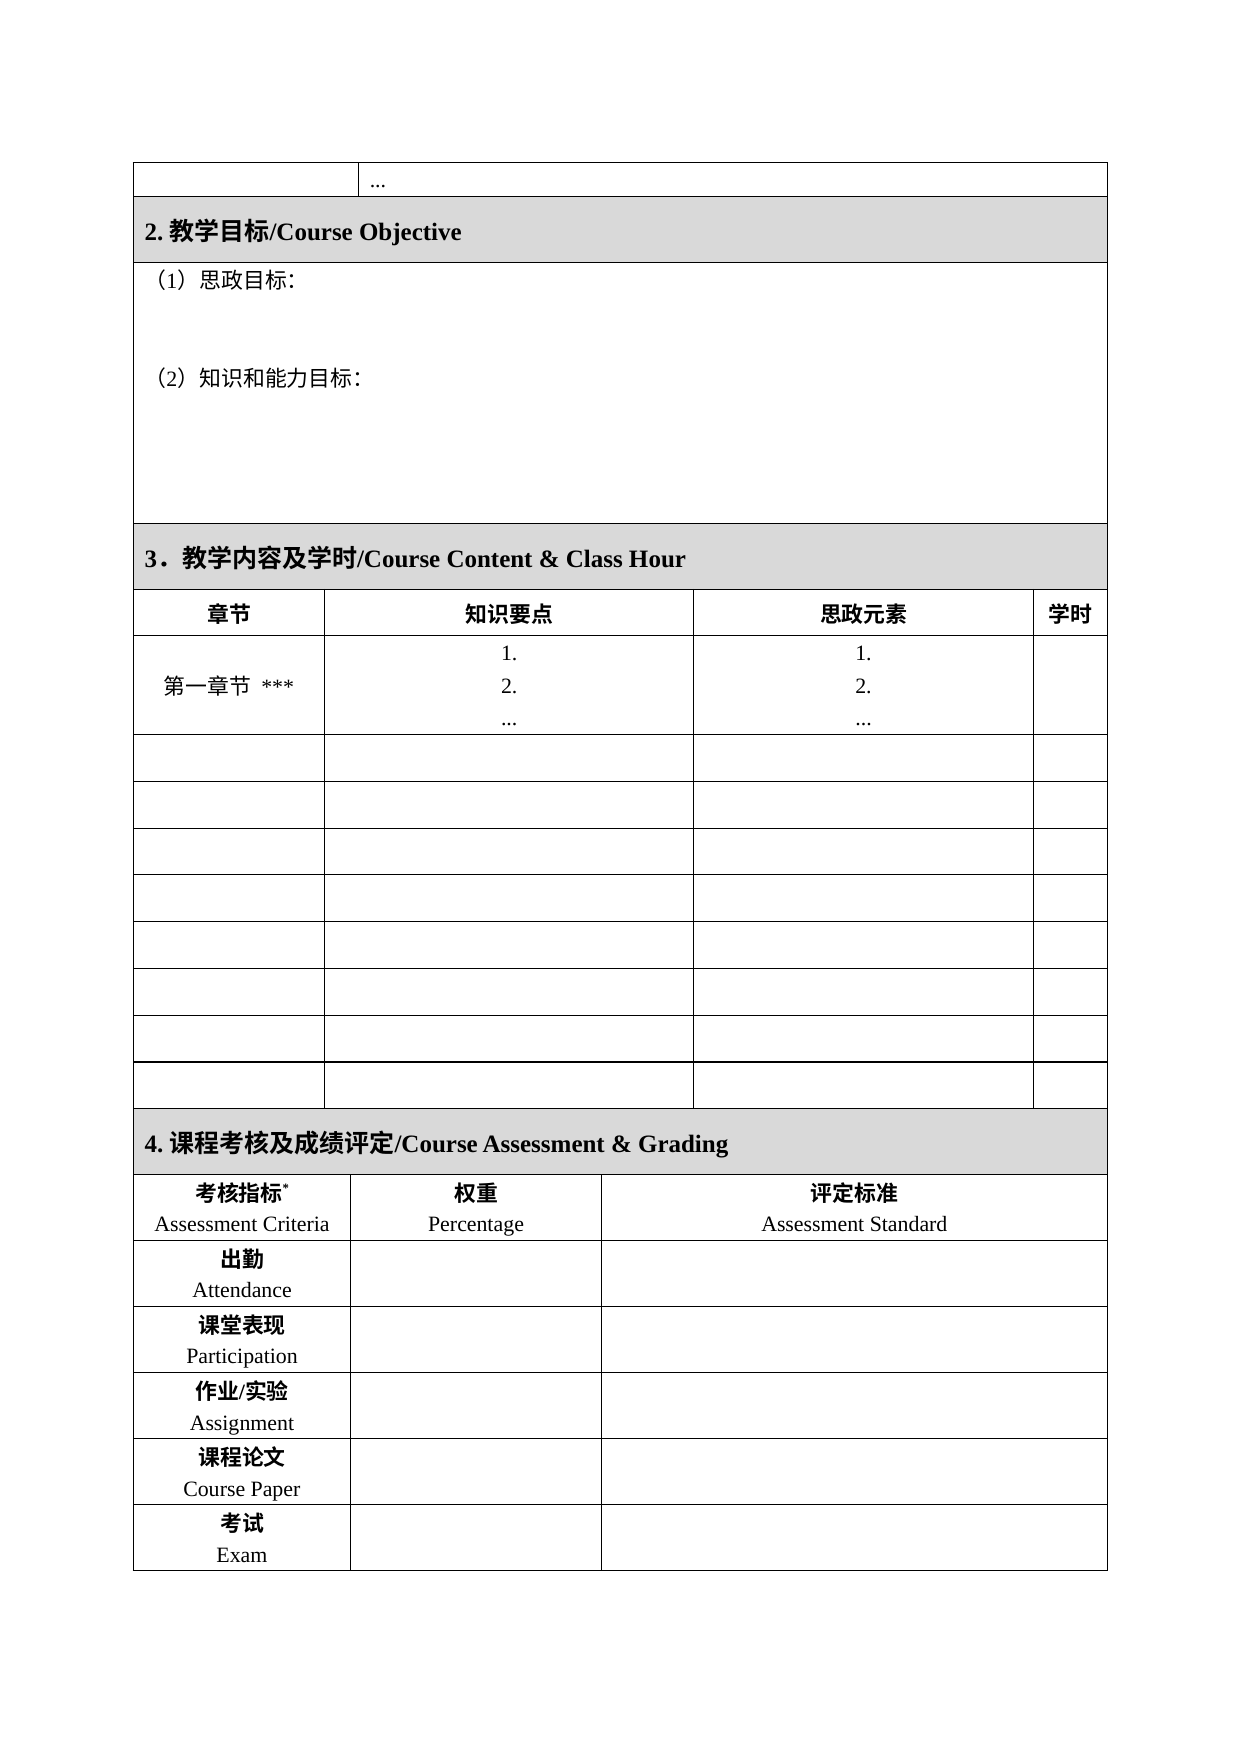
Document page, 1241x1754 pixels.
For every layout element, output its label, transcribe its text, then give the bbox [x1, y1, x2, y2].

table_cell 作业/实验 Assignment [134, 1373, 350, 1438]
table_cell 2. 教学目标/Course Objective [134, 197, 1107, 262]
table_cell [694, 875, 1033, 921]
table_cell 4. 课程考核及成绩评定/Course Assessment & Grading [134, 1109, 1107, 1174]
table_cell [134, 969, 324, 1014]
table_cell 3．教学内容及学时/Course Content & Class Hour [134, 524, 1107, 589]
table_cell 权重 Percentage [351, 1175, 601, 1240]
table_cell 考试 Exam [134, 1505, 350, 1570]
table_cell 学时 [1034, 590, 1107, 635]
table_cell [134, 1016, 324, 1061]
table_cell [602, 1307, 1107, 1372]
table_cell [325, 875, 693, 921]
table_cell [134, 1063, 324, 1108]
table_cell [325, 735, 693, 781]
table_cell [351, 1439, 601, 1504]
table_cell [1034, 636, 1107, 734]
table_cell [1034, 1063, 1107, 1108]
table_cell [694, 969, 1033, 1014]
table_cell [602, 1373, 1107, 1438]
table_cell [694, 1016, 1033, 1061]
table_cell [351, 1373, 601, 1438]
table_cell [351, 1241, 601, 1306]
table_cell 评定标准 Assessment Standard [602, 1175, 1107, 1240]
table_cell 第一章节 *** [134, 636, 324, 734]
table_cell [351, 1307, 601, 1372]
table_cell [1034, 969, 1107, 1014]
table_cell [359, 163, 1107, 196]
table_cell [1034, 782, 1107, 827]
table_cell [325, 1016, 693, 1061]
table_cell [694, 1063, 1033, 1108]
table_cell 思政目标： （2）知识和能力目标： [134, 263, 1107, 523]
table_cell [694, 829, 1033, 874]
table_cell [602, 1505, 1107, 1570]
table_cell 课程论文 Course Paper [134, 1439, 350, 1504]
table_cell [694, 922, 1033, 968]
table_cell 考核指标* Assessment Criteria [134, 1175, 350, 1240]
table_cell [1034, 1016, 1107, 1061]
table_cell [325, 922, 693, 968]
table_cell [1034, 829, 1107, 874]
table_cell 1. 2. ... [694, 636, 1033, 734]
table_cell [694, 782, 1033, 827]
table_cell 章节 [134, 590, 324, 635]
table_cell [602, 1439, 1107, 1504]
table_cell 出勤 Attendance [134, 1241, 350, 1306]
table_cell [134, 875, 324, 921]
table_cell 知识要点 [325, 590, 693, 635]
table_cell [1034, 922, 1107, 968]
table_cell [134, 829, 324, 874]
table_cell [325, 969, 693, 1014]
table_cell [1034, 875, 1107, 921]
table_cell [134, 163, 358, 196]
table_cell [351, 1505, 601, 1570]
table_cell [1034, 735, 1107, 781]
table_cell 思政元素 [694, 590, 1033, 635]
table_cell [325, 1063, 693, 1108]
table_cell [602, 1241, 1107, 1306]
table_cell 课堂表现 Participation [134, 1307, 350, 1372]
table_cell [325, 829, 693, 874]
table_cell [134, 735, 324, 781]
table_cell [325, 782, 693, 827]
table_cell [134, 922, 324, 968]
table_cell 1. 2. ... [325, 636, 693, 734]
table_cell [694, 735, 1033, 781]
table_cell [134, 782, 324, 827]
